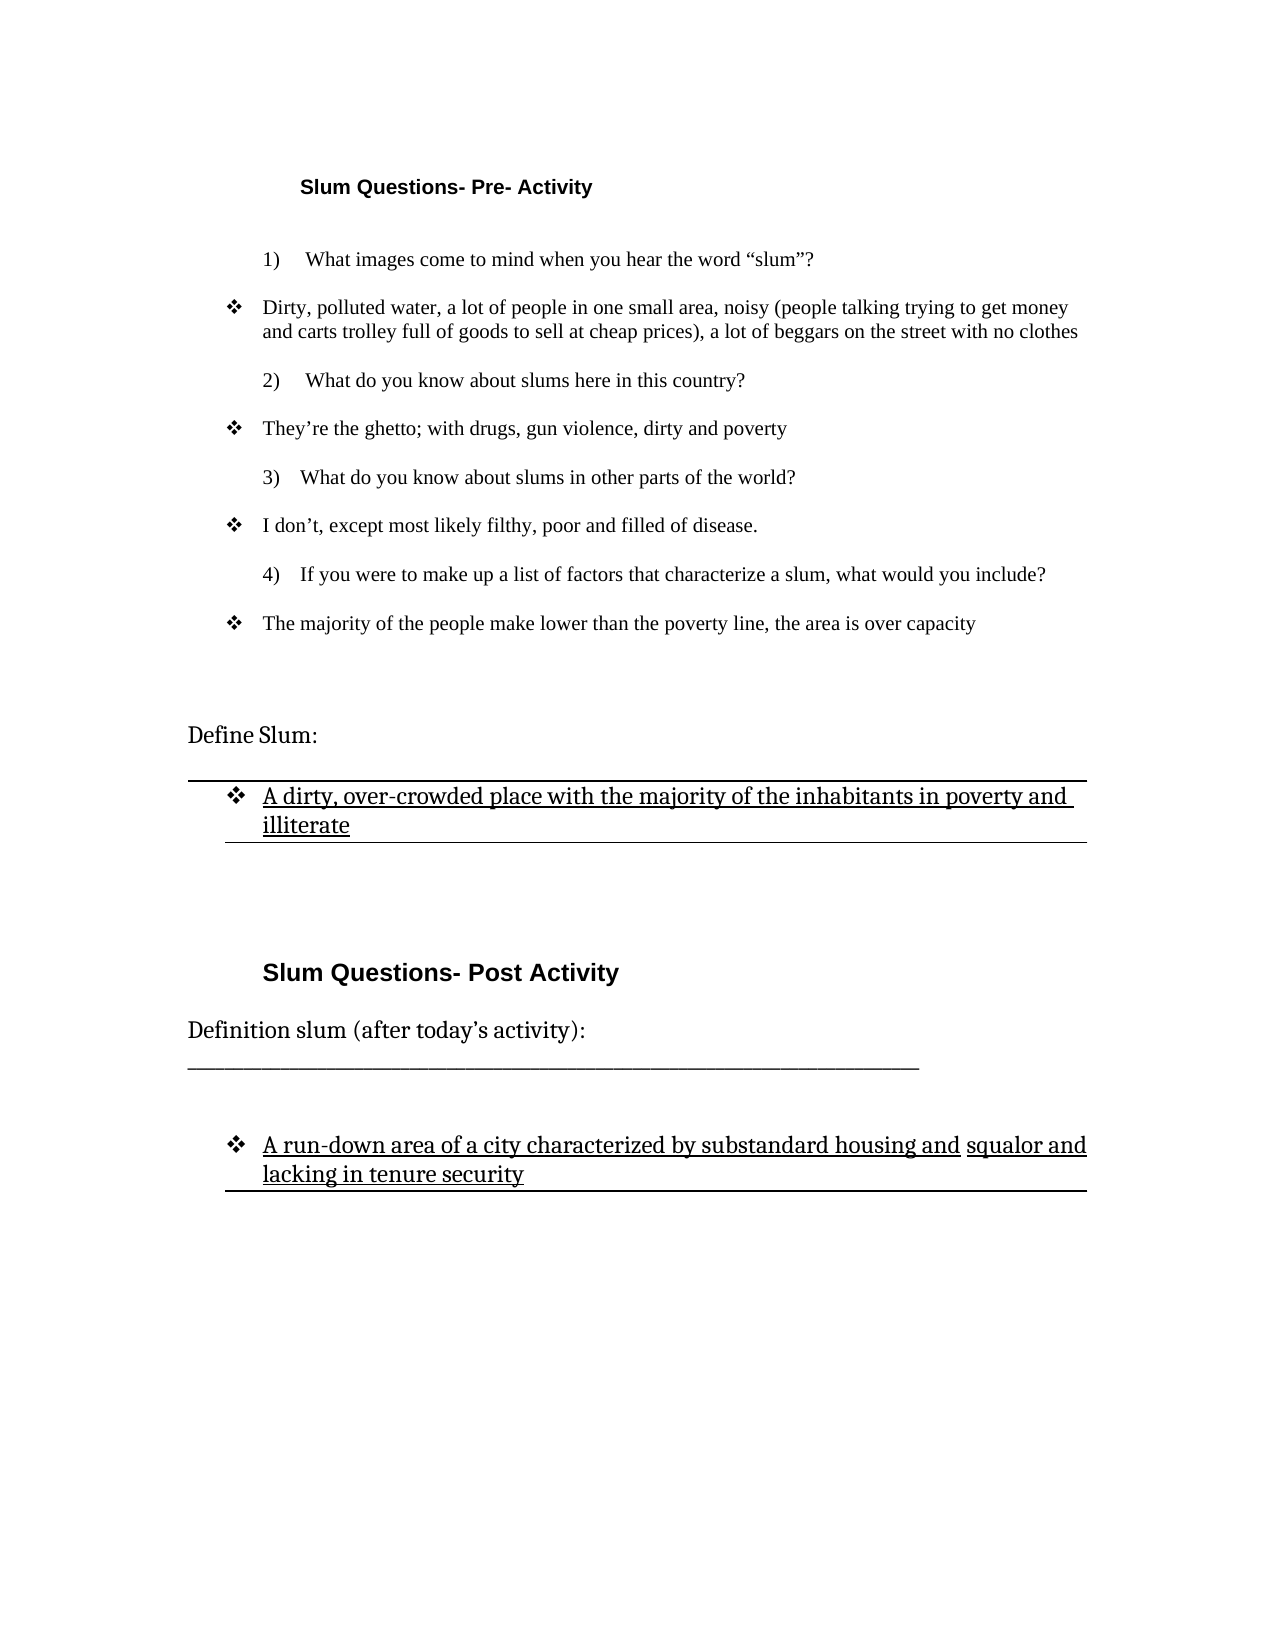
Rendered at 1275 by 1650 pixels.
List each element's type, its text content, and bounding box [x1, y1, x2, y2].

list What do you know about slums here in this country? [262, 368, 1087, 392]
list Dirty, polluted water, a lot of people in one small area, noisy (people talking trying to get money and carts trolley full of goods to sell at cheap prices), a lot of beggars on the street with no clothes [225, 295, 1087, 343]
list What images come to mind when you hear the word “slum”? [262, 247, 1087, 271]
text Slum Questions- Post Activity [187, 958, 1087, 987]
text Define Slum: [187, 721, 1087, 750]
list A dirty, over-crowded place with the majority of the inhabitants in poverty and illiterate [225, 782, 1087, 842]
list The majority of the people make lower than the poverty line, the area is over capacity [225, 610, 1087, 634]
list I don’t, except most likely filthy, poor and filled of disease. [225, 513, 1087, 537]
list What do you know about slums in other parts of the world? [262, 465, 1087, 489]
list Slum Questions- Pre- Activity [300, 174, 1087, 198]
list They’re the ghetto; with drugs, gun violence, dirty and poverty [225, 416, 1087, 440]
list A run-down area of a city characterized by substandard housing and squalor and lacking in tenure security [225, 1131, 1087, 1190]
list If you were to make up a list of factors that characterize a slum, what would you include? [262, 562, 1087, 586]
text Definition slum (after today’s activity): _______________________________________________________________________________ [187, 1016, 1087, 1073]
